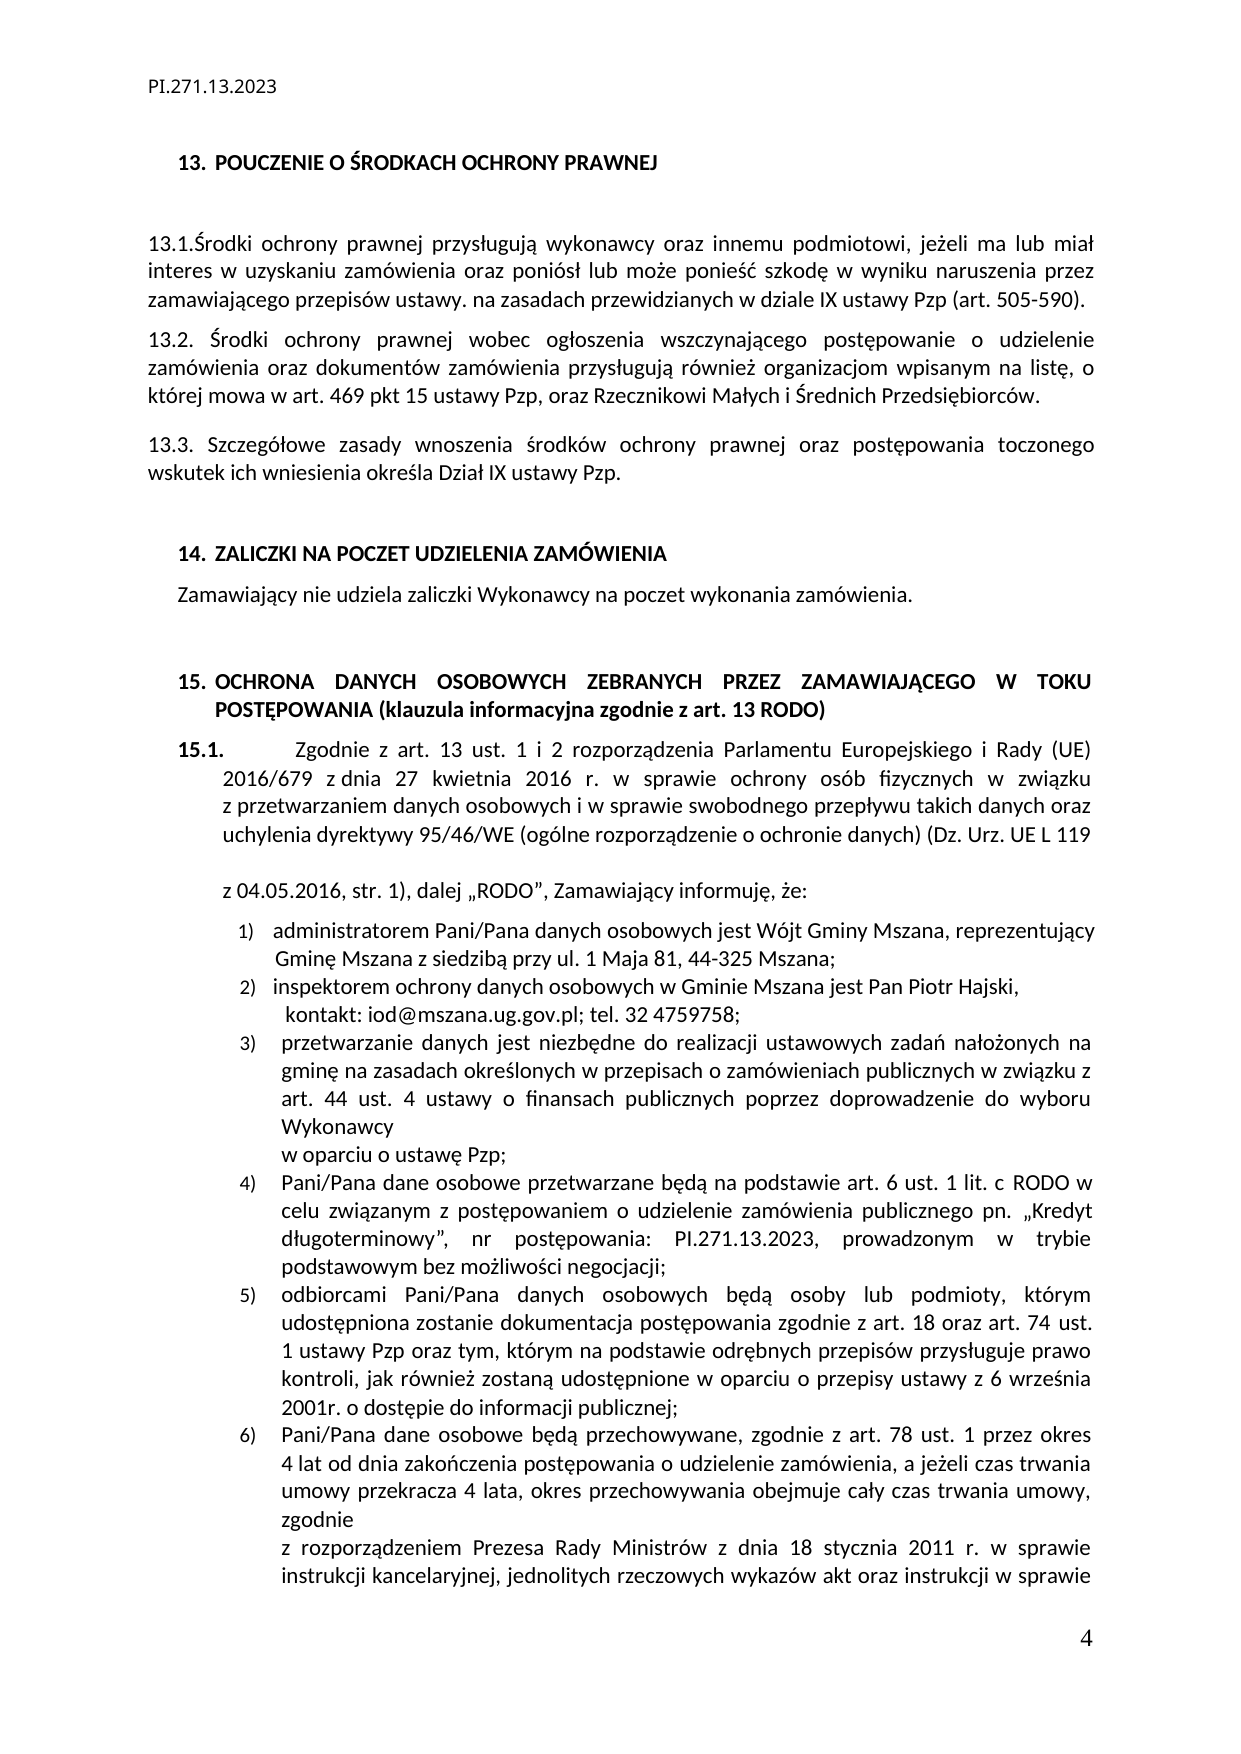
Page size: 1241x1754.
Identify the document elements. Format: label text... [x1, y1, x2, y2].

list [239, 1421, 1093, 1589]
text 13.2. Środki ochrony prawnej wobec ogłoszenia wszczynającego postępowanie o udzielenie zamówienia oraz dokumentów zamówienia przysługują również organizacjom wpisanym na listę, o której mowa w art. 469 pkt 15 ustawy Pzp, oraz Rzecznikowi Małych i Średnich Przedsiębiorców. [148, 325, 1096, 409]
list kontakt: iod@mszana.ug.gov.pl; tel. 32 4759758; [285, 1000, 1093, 1028]
subtitle OCHRONA DANYCH OSOBOWYCH ZEBRANYCH PRZEZ ZAMAWIAJĄCEGO W TOKU POSTĘPOWANIA (klauzula informacyjna zgodnie z art. 13 RODO) [177, 667, 1093, 723]
text 13.1.Środki ochrony prawnej przysługują wykonawcy oraz innemu podmiotowi, jeżeli ma lub miał interes w uzyskaniu zamówienia oraz poniósł lub może ponieść szkodę w wyniku naruszenia przez zamawiającego przepisów ustawy. na zasadach przewidzianych w dziale IX ustawy Pzp (art. 505-590). [148, 229, 1096, 313]
list odbiorcami Pani/Pana danych osobowych będą osoby lub podmioty, którym udostępniona zostanie dokumentacja postępowania zgodnie z art. 18 oraz art. 74 ust. 1 ustawy Pzp oraz tym, którym na podstawie odrębnych przepisów przysługuje prawo kontroli, jak również zostaną udostępnione w oparciu o przepisy ustawy z 6 września 2001r. o dostępie do informacji publicznej; [239, 1281, 1093, 1421]
text Zamawiający nie udziela zaliczki Wykonawcy na poczet wykonania zamówienia. [177, 580, 1096, 608]
text 13.3. Szczegółowe zasady wnoszenia środków ochrony prawnej oraz postępowania toczonego wskutek ich wniesienia określa Dział IX ustawy Pzp. [148, 430, 1096, 486]
list POUCZENIE O ŚRODKACH OCHRONY PRAWNEJ [177, 148, 1096, 176]
subtitle Zgodnie z art. 13 ust. 1 i 2 rozporządzenia Parlamentu Europejskiego i Rady (UE) 2016/679 z dnia 27 kwietnia 2016 r. w sprawie ochrony osób fizycznych w związku z przetwarzaniem danych osobowych i w sprawie swobodnego przepływu takich danych oraz uchylenia dyrektywy 95/46/WE (ogólne rozporządzenie o ochronie danych) (Dz. Urz. UE L 119 z 04.05.2016, str. 1), dalej „RODO”, Zamawiający informuję, że: [177, 736, 1093, 904]
list inspektorem ochrony danych osobowych w Gminie Mszana jest Pan Piotr Hajski, [239, 972, 1096, 1000]
list ZALICZKI NA POCZET UDZIELENIA ZAMÓWIENIA [177, 539, 1096, 567]
list Pani/Pana dane osobowe przetwarzane będą na podstawie art. 6 ust. 1 lit. c RODO w celu związanym z postępowaniem o udzielenie zamówienia publicznego pn. „Kredyt długoterminowy”, nr postępowania: PI.271.13.2023, prowadzonym w trybie podstawowym bez możliwości negocjacji; [239, 1168, 1093, 1281]
list przetwarzanie danych jest niezbędne do realizacji ustawowych zadań nałożonych na gminę na zasadach określonych w przepisach o zamówieniach publicznych w związku z art. 44 ust. 4 ustawy o finansach publicznych poprzez doprowadzenie do wyboru Wykonawcy w oparciu o ustawę Pzp; [239, 1028, 1093, 1168]
list administratorem Pani/Pana danych osobowych jest Wójt Gminy Mszana, reprezentujący Gminę Mszana z siedzibą przy ul. 1 Maja 81, 44-325 Mszana; [237, 916, 1096, 972]
